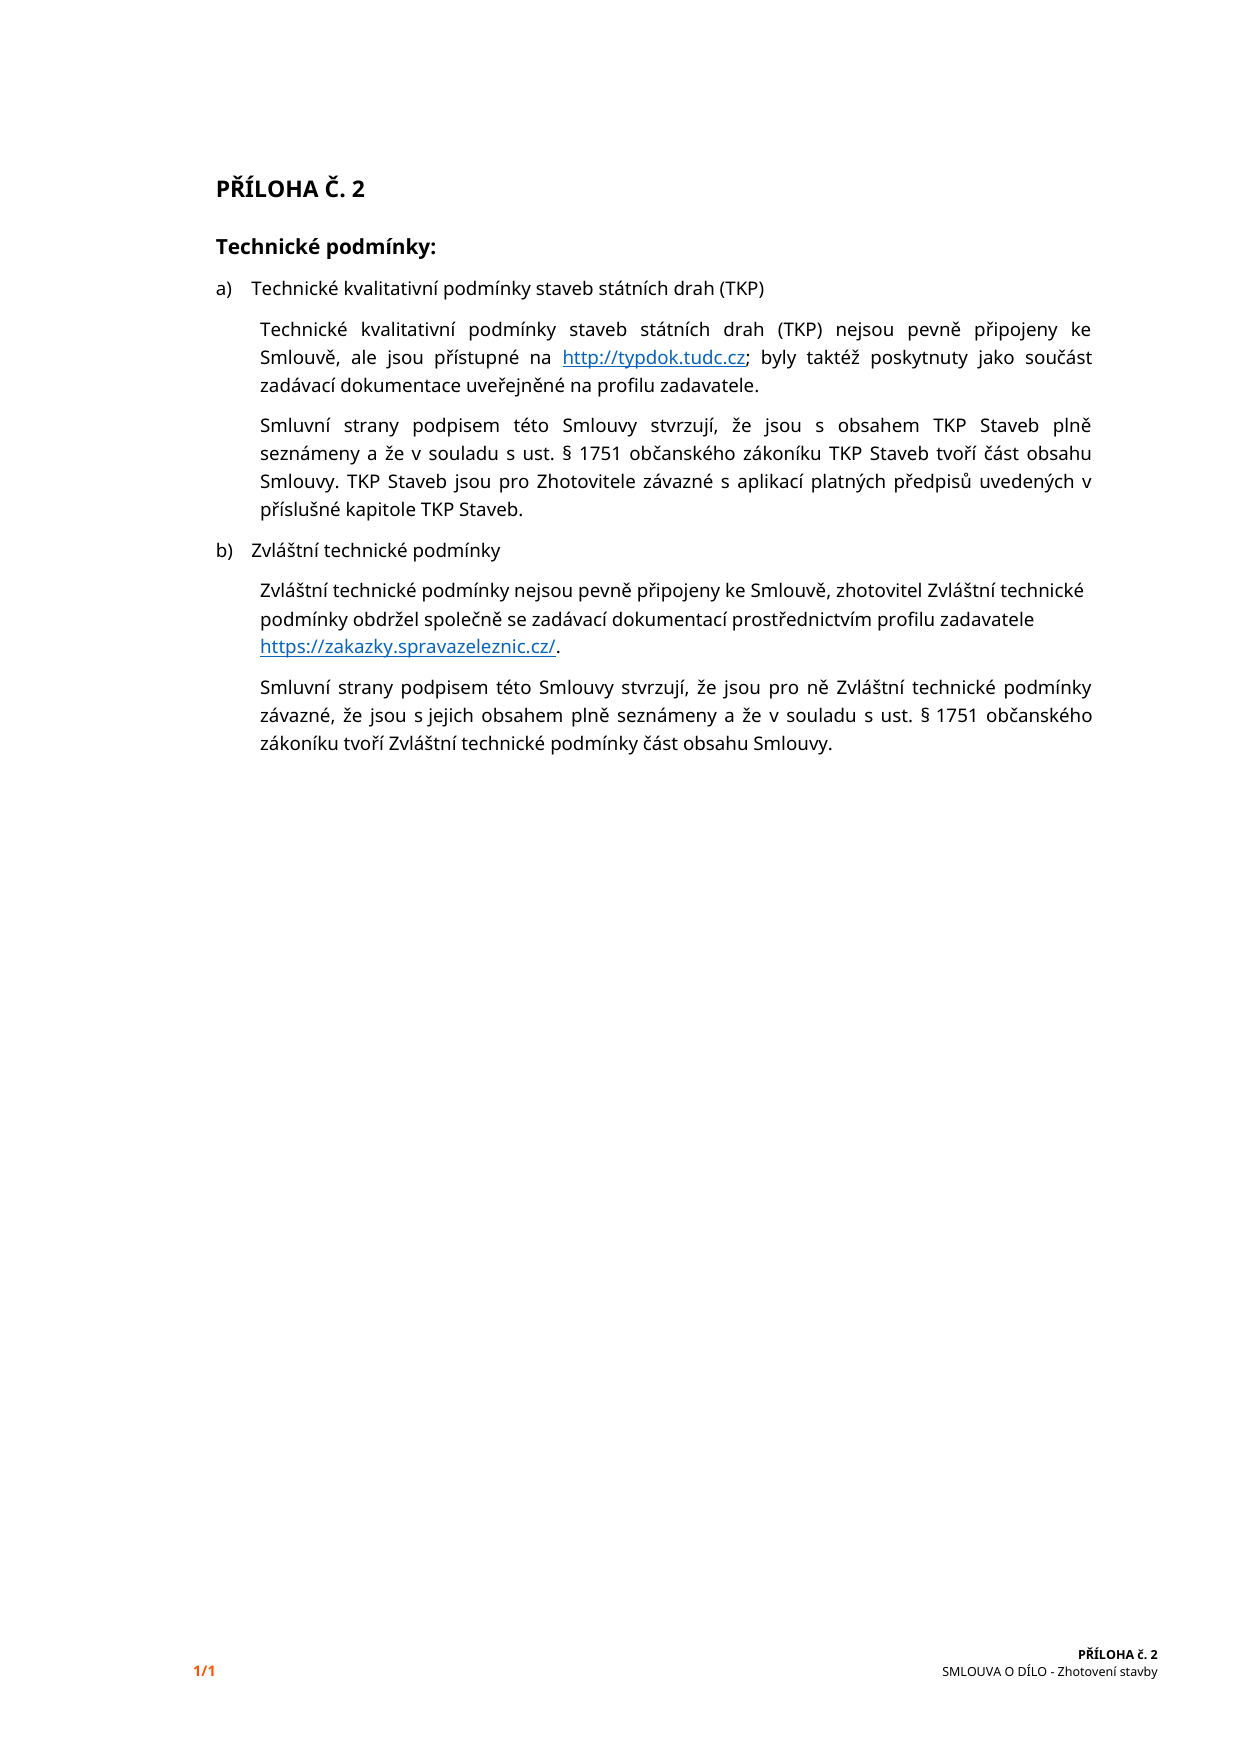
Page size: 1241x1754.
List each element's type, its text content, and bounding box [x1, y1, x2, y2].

list Technické kvalitativní podmínky staveb státních drah (TKP) [216, 276, 1093, 301]
text Technické kvalitativní podmínky staveb státních drah (TKP) nejsou pevně připojeny ke Smlouvě, ale jsou přístupné na http://typdok.tudc.cz; byly taktéž poskytnuty jako součást zadávací dokumentace uveřejněné na profilu zadavatele. [260, 316, 1093, 398]
list Zvláštní technické podmínky nejsou pevně připojeny ke Smlouvě, zhotovitel Zvláštní technické podmínky obdržel společně se zadávací dokumentací prostřednictvím profilu zadavatele https://zakazky.spravazeleznic.cz/. [260, 578, 1093, 659]
list Zvláštní technické podmínky [216, 537, 1093, 563]
list Smluvní strany podpisem této Smlouvy stvrzují, že jsou pro ně Zvláštní technické podmínky závazné, že jsou s jejich obsahem plně seznámeny a že v souladu s ust. § 1751 občanského zákoníku tvoří Zvláštní technické podmínky část obsahu Smlouvy. [260, 674, 1093, 756]
text Příloha č. 2 [216, 172, 1093, 204]
text Technické podmínky: [216, 232, 1093, 260]
text Smluvní strany podpisem této Smlouvy stvrzují, že jsou s obsahem TKP Staveb plně seznámeny a že v souladu s ust. § 1751 občanského zákoníku TKP Staveb tvoří část obsahu Smlouvy. TKP Staveb jsou pro Zhotovitele závazné s aplikací platných předpisů uvedených v příslušné kapitole TKP Staveb. [260, 413, 1093, 522]
